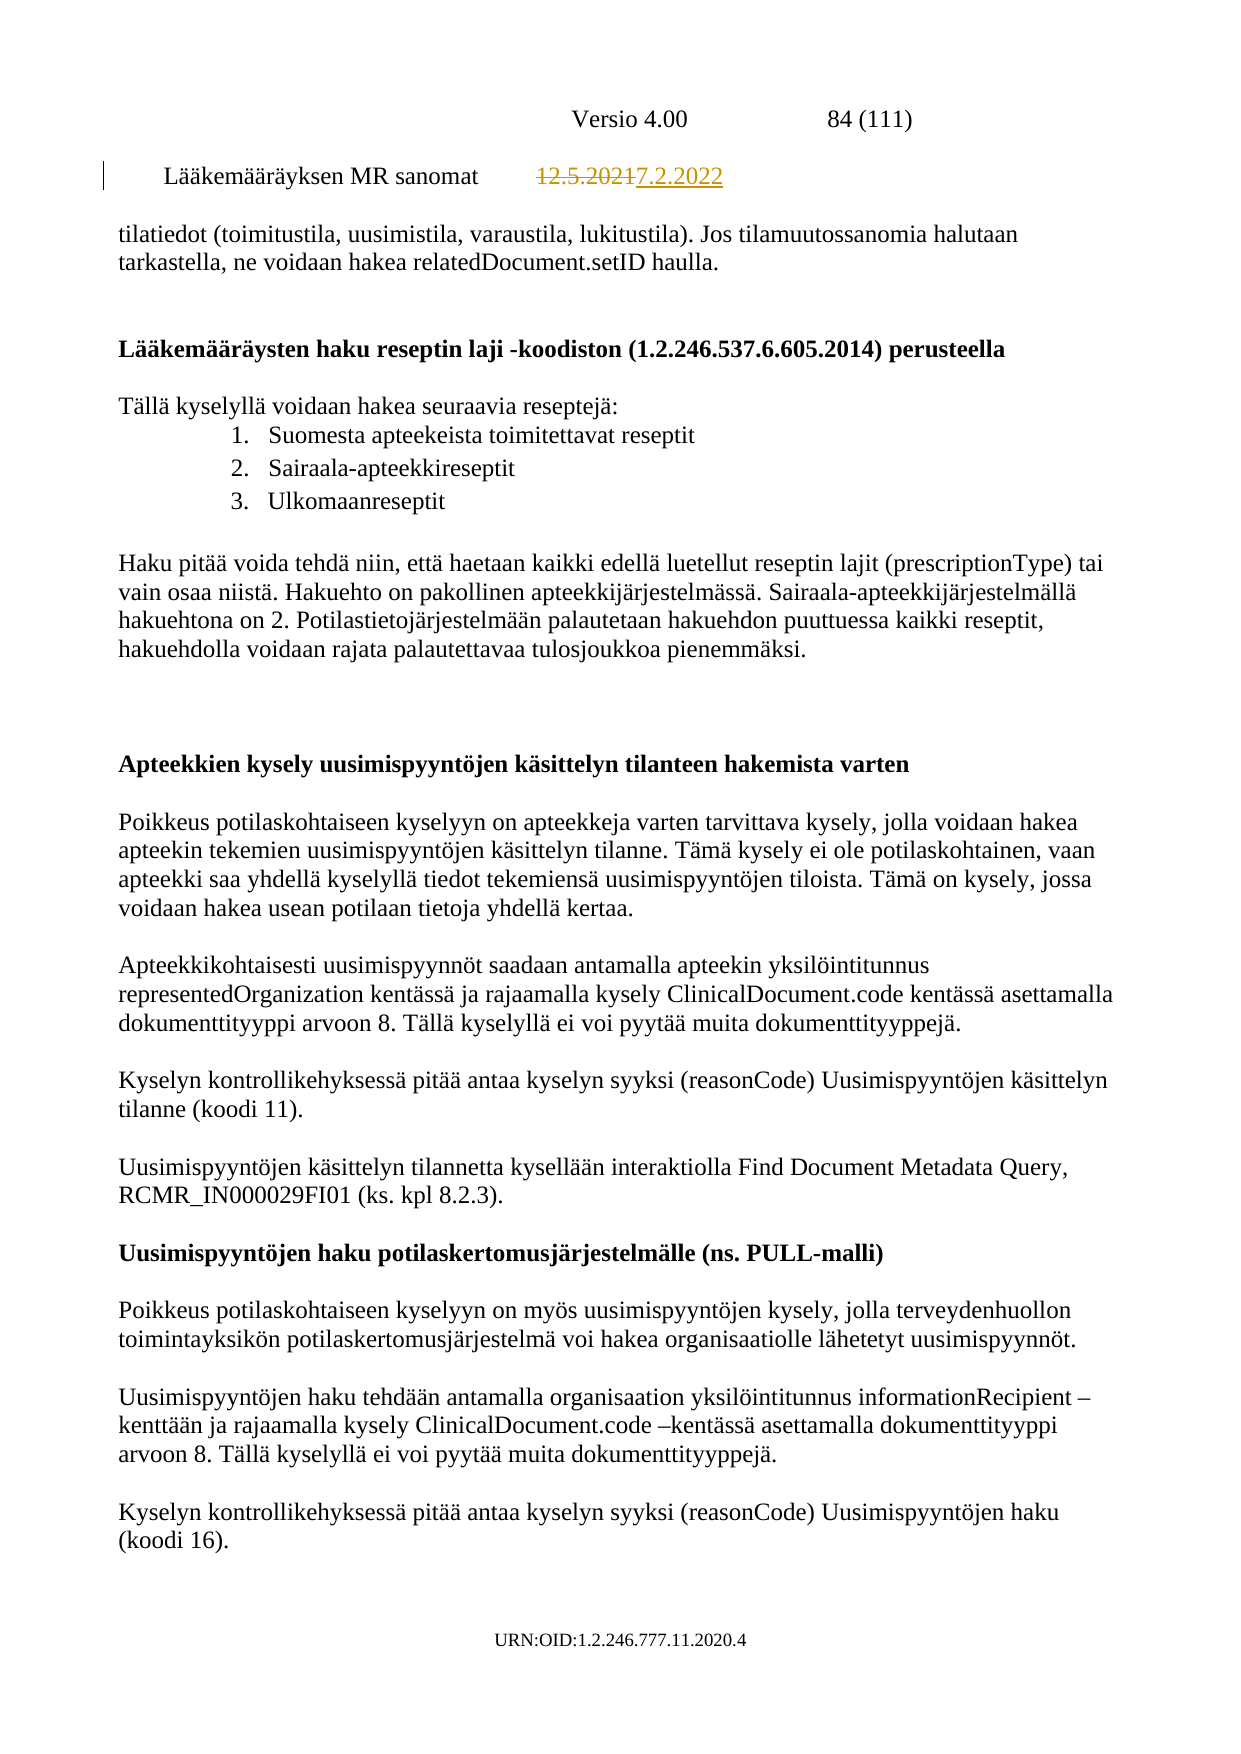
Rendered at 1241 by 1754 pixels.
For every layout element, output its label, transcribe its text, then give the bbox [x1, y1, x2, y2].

text Apteekkien kysely uusimispyyntöjen käsittelyn tilanteen hakemista varten [118, 749, 1122, 778]
text Kyselyn kontrollikehyksessä pitää antaa kyselyn syyksi (reasonCode) Uusimispyyntöjen käsittelyn tilanne (koodi 11). [118, 1065, 1122, 1123]
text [118, 219, 1122, 276]
text Kyselyn kontrollikehyksessä pitää antaa kyselyn syyksi (reasonCode) Uusimispyyntöjen haku (koodi 16). [118, 1497, 1122, 1554]
list Suomesta apteekeista toimitettavat reseptit [231, 420, 1122, 449]
text Poikkeus potilaskohtaiseen kyselyyn on apteekkeja varten tarvittava kysely, jolla voidaan hakea apteekin tekemien uusimispyyntöjen käsittelyn tilanne. Tämä kysely ei ole potilaskohtainen, vaan apteekki saa yhdellä kyselyllä tiedot tekemiensä uusimispyyntöjen tiloista. Tämä on kysely, jossa voidaan hakea usean potilaan tietoja yhdellä kertaa. [118, 807, 1122, 922]
text Tällä kyselyllä voidaan hakea seuraavia reseptejä: [118, 391, 1122, 420]
list Sairaala-apteekkireseptit [231, 453, 1122, 482]
list Ulkomaanreseptit [230, 486, 1122, 515]
text Haku pitää voida tehdä niin, että haetaan kaikki edellä luetellut reseptin lajit (prescriptionType) tai vain osaa niistä. Hakuehto on pakollinen apteekkijärjestelmässä. Sairaala-apteekkijärjestelmällä hakuehtona on 2. Potilastietojärjestelmään palautetaan hakuehdon puuttuessa kaikki reseptit, hakuehdolla voidaan rajata palautettavaa tulosjoukkoa pienemmäksi. [118, 548, 1122, 663]
text Apteekkikohtaisesti uusimispyynnöt saadaan antamalla apteekin yksilöintitunnus representedOrganization kentässä ja rajaamalla kysely ClinicalDocument.code kentässä asettamalla dokumenttityyppi arvoon 8. Tällä kyselyllä ei voi pyytää muita dokumenttityyppejä. [118, 950, 1122, 1037]
text Uusimispyyntöjen haku potilaskertomusjärjestelmälle (ns. PULL-malli) [118, 1238, 1122, 1267]
text Lääkemääräysten haku reseptin laji -koodiston (1.2.246.537.6.605.2014) perusteella [118, 334, 1122, 362]
text Uusimispyyntöjen käsittelyn tilannetta kysellään interaktiolla Find Document Metadata Query, RCMR_IN000029FI01 (ks. kpl 8.2.3). [118, 1152, 1122, 1209]
text Uusimispyyntöjen haku tehdään antamalla organisaation yksilöintitunnus informationRecipient –kenttään ja rajaamalla kysely ClinicalDocument.code –kentässä asettamalla dokumenttityyppi arvoon 8. Tällä kyselyllä ei voi pyytää muita dokumenttityyppejä. [118, 1382, 1122, 1468]
text Poikkeus potilaskohtaiseen kyselyyn on myös uusimispyyntöjen kysely, jolla terveydenhuollon toimintayksikön potilaskertomusjärjestelmä voi hakea organisaatiolle lähetetyt uusimispyynnöt. [118, 1295, 1122, 1353]
